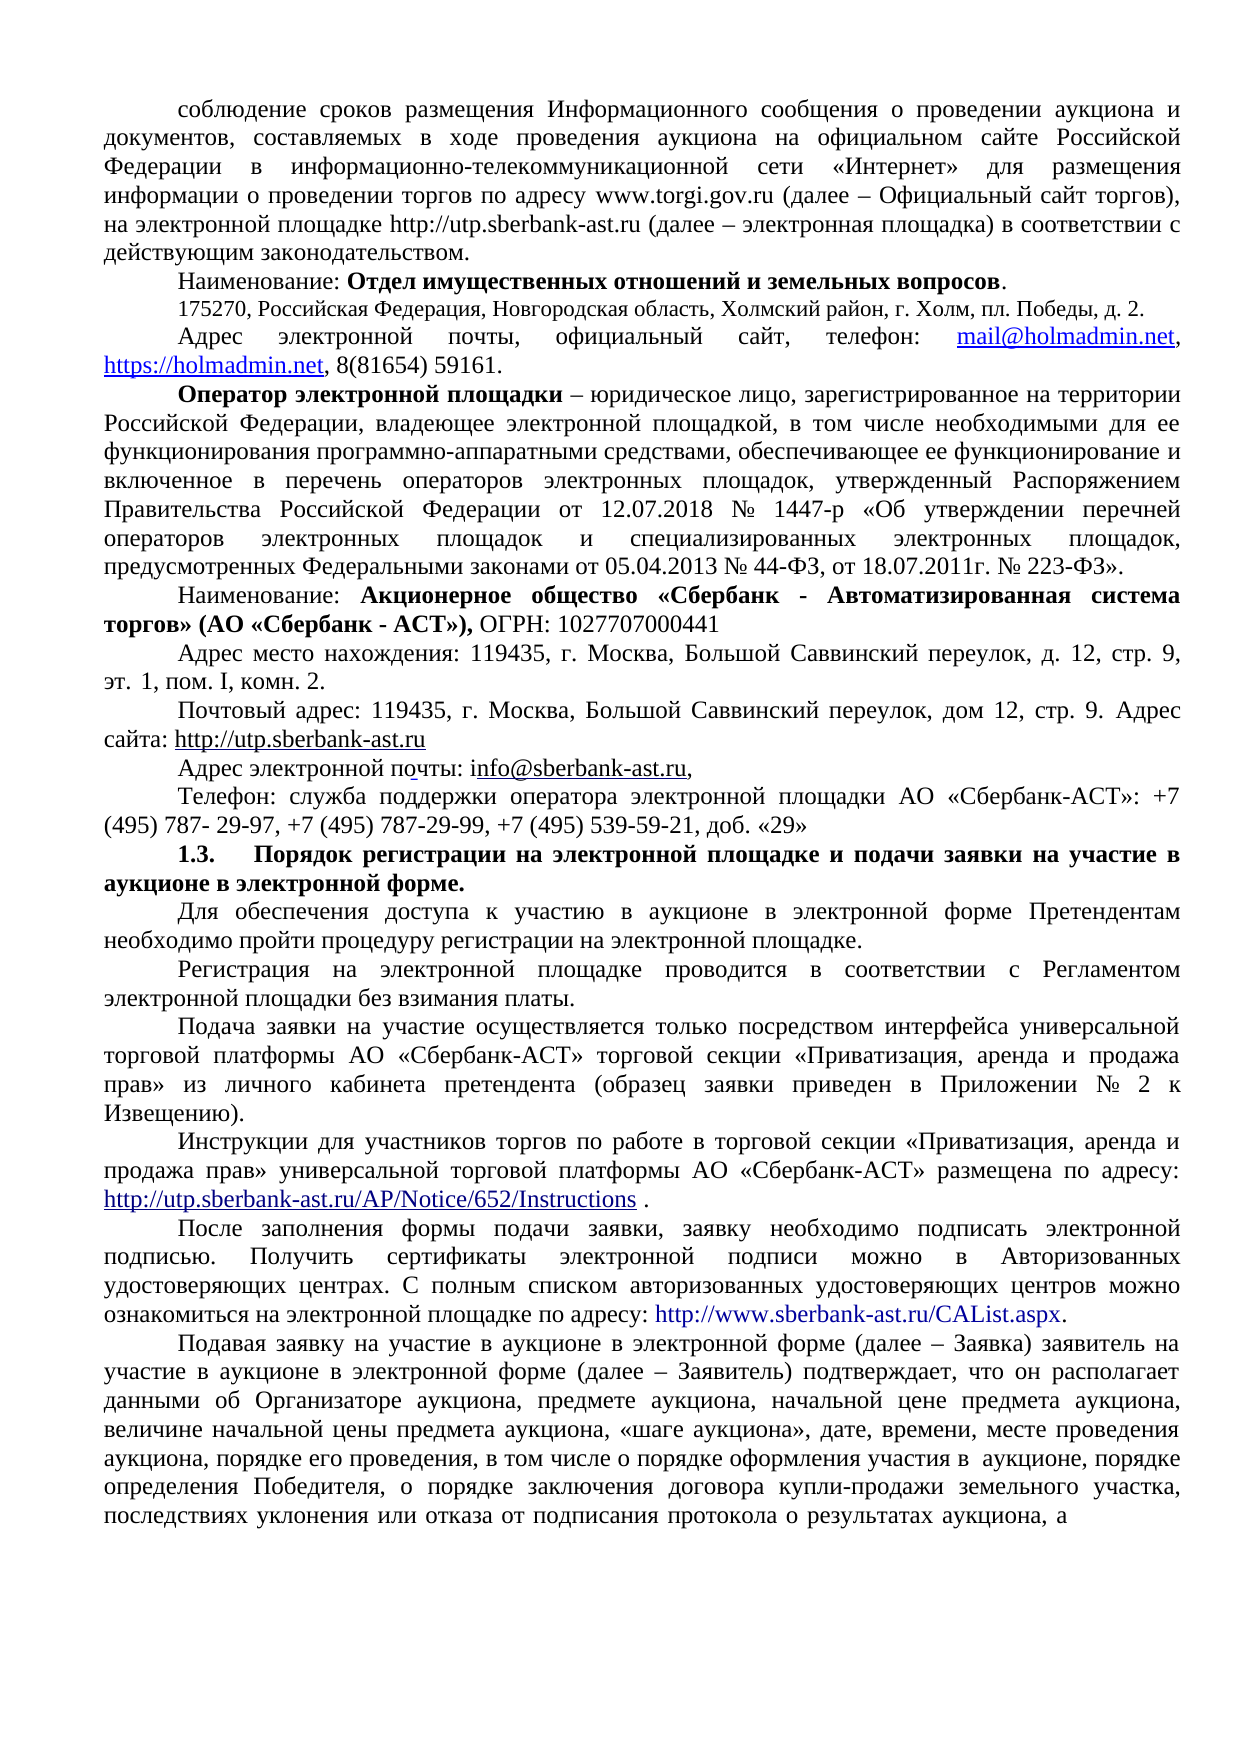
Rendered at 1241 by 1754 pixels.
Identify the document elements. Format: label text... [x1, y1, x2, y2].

text Адрес электронной почты, официальный сайт, телефон: mail@holmadmin.net, https://holmadmin.net, 8(81654) 59161. [103, 321, 1181, 379]
text Оператор электронной площадки – юридическое лицо, зарегистрированное на территории Российской Федерации, владеющее электронной площадкой, в том числе необходимыми для ее функционирования программно-аппаратными средствами, обеспечивающее ее функционирование и включенное в перечень операторов электронных площадок, утвержденный Распоряжением Правительства Российской Федерации от 12.07.2018 № 1447-р «Об утверждении перечней операторов электронных площадок и специализированных электронных площадок, предусмотренных Федеральными законами от 05.04.2013 № 44-ФЗ, от 18.07.2011г. № 223-ФЗ». [103, 379, 1181, 580]
text Телефон: служба поддержки оператора электронной площадки АО «Сбербанк-АСТ»: +7 (495) 787- 29-97, +7 (495) 787-29-99, +7 (495) 539-59-21, доб. «29» [103, 781, 1181, 839]
text 175270, Российская Федерация, Новгородская область, Холмский район, г. Холм, пл. Победы, д. 2. [103, 295, 1181, 321]
subtitle Порядок регистрации на электронной площадке и подачи заявки на участие в аукционе в электронной форме. [103, 839, 1181, 896]
text Для обеспечения доступа к участию в аукционе в электронной форме Претендентам необходимо пройти процедуру регистрации на электронной площадке. [103, 896, 1181, 954]
text Наименование: Акционерное общество «Сбербанк - Автоматизированная система торгов» (АО «Сбербанк - АСТ»), ОГРН: 1027707000441 [103, 580, 1181, 638]
text соблюдение сроков размещения Информационного сообщения о проведении аукциона и документов, составляемых в ходе проведения аукциона на официальном сайте Российской Федерации в информационно-телекоммуникационной сети «Интернет» для размещения информации о проведении торгов по адресу www.torgi.gov.ru (далее – Официальный сайт торгов), на электронной площадке http://utp.sberbank-ast.ru (далее – электронная площадка) в соответствии с действующим законодательством. [103, 94, 1181, 266]
text После заполнения формы подачи заявки, заявку необходимо подписать электронной подписью. Получить сертификаты электронной подписи можно в Авторизованных удостоверяющих центрах. С полным списком авторизованных удостоверяющих центров можно ознакомиться на электронной площадке по адресу: http://www.sberbank-ast.ru/CAList.aspx. [103, 1213, 1181, 1328]
text Адрес электронной почты: info@sberbank-ast.ru, [103, 753, 1181, 781]
text Наименование: Отдел имущественных отношений и земельных вопросов. [103, 266, 1181, 295]
text Подача заявки на участие осуществляется только посредством интерфейса универсальной торговой платформы АО «Сбербанк-АСТ» торговой секции «Приватизация, аренда и продажа прав» из личного кабинета претендента (образец заявки приведен в Приложении № 2 к Извещению). [103, 1011, 1181, 1126]
text Регистрация на электронной площадке проводится в соответствии с Регламентом электронной площадки без взимания платы. [103, 954, 1181, 1011]
text Адрес место нахождения: 119435, г. Москва, Большой Саввинский переулок, д. 12, стр. 9, эт. 1, пом. I, комн. 2. [103, 638, 1181, 695]
text Почтовый адрес: 119435, г. Москва, Большой Саввинский переулок, дом 12, стр. 9. Адрес сайта: http://utp.sberbank-ast.ru [103, 695, 1181, 753]
text Инструкции для участников торгов по работе в торговой секции «Приватизация, аренда и продажа прав» универсальной торговой платформы АО «Сбербанк-АСТ» размещена по адресу: http://utp.sberbank-ast.ru/AP/Notice/652/Instructions . [103, 1126, 1181, 1213]
text Подавая заявку на участие в аукционе в электронной форме (далее – Заявка) заявитель на участие в аукционе в электронной форме (далее – Заявитель) подтверждает, что он располагает данными об Организаторе аукциона, предмете аукциона, начальной цене предмета аукциона, величине начальной цены предмета аукциона, «шаге аукциона», дате, времени, месте проведения аукциона, порядке его проведения, в том числе о порядке оформления участия в аукционе, порядке определения Победителя, о порядке заключения договора купли-продажи земельного участка, последствиях уклонения или отказа от подписания протокола о результатах аукциона, а [103, 1328, 1181, 1529]
